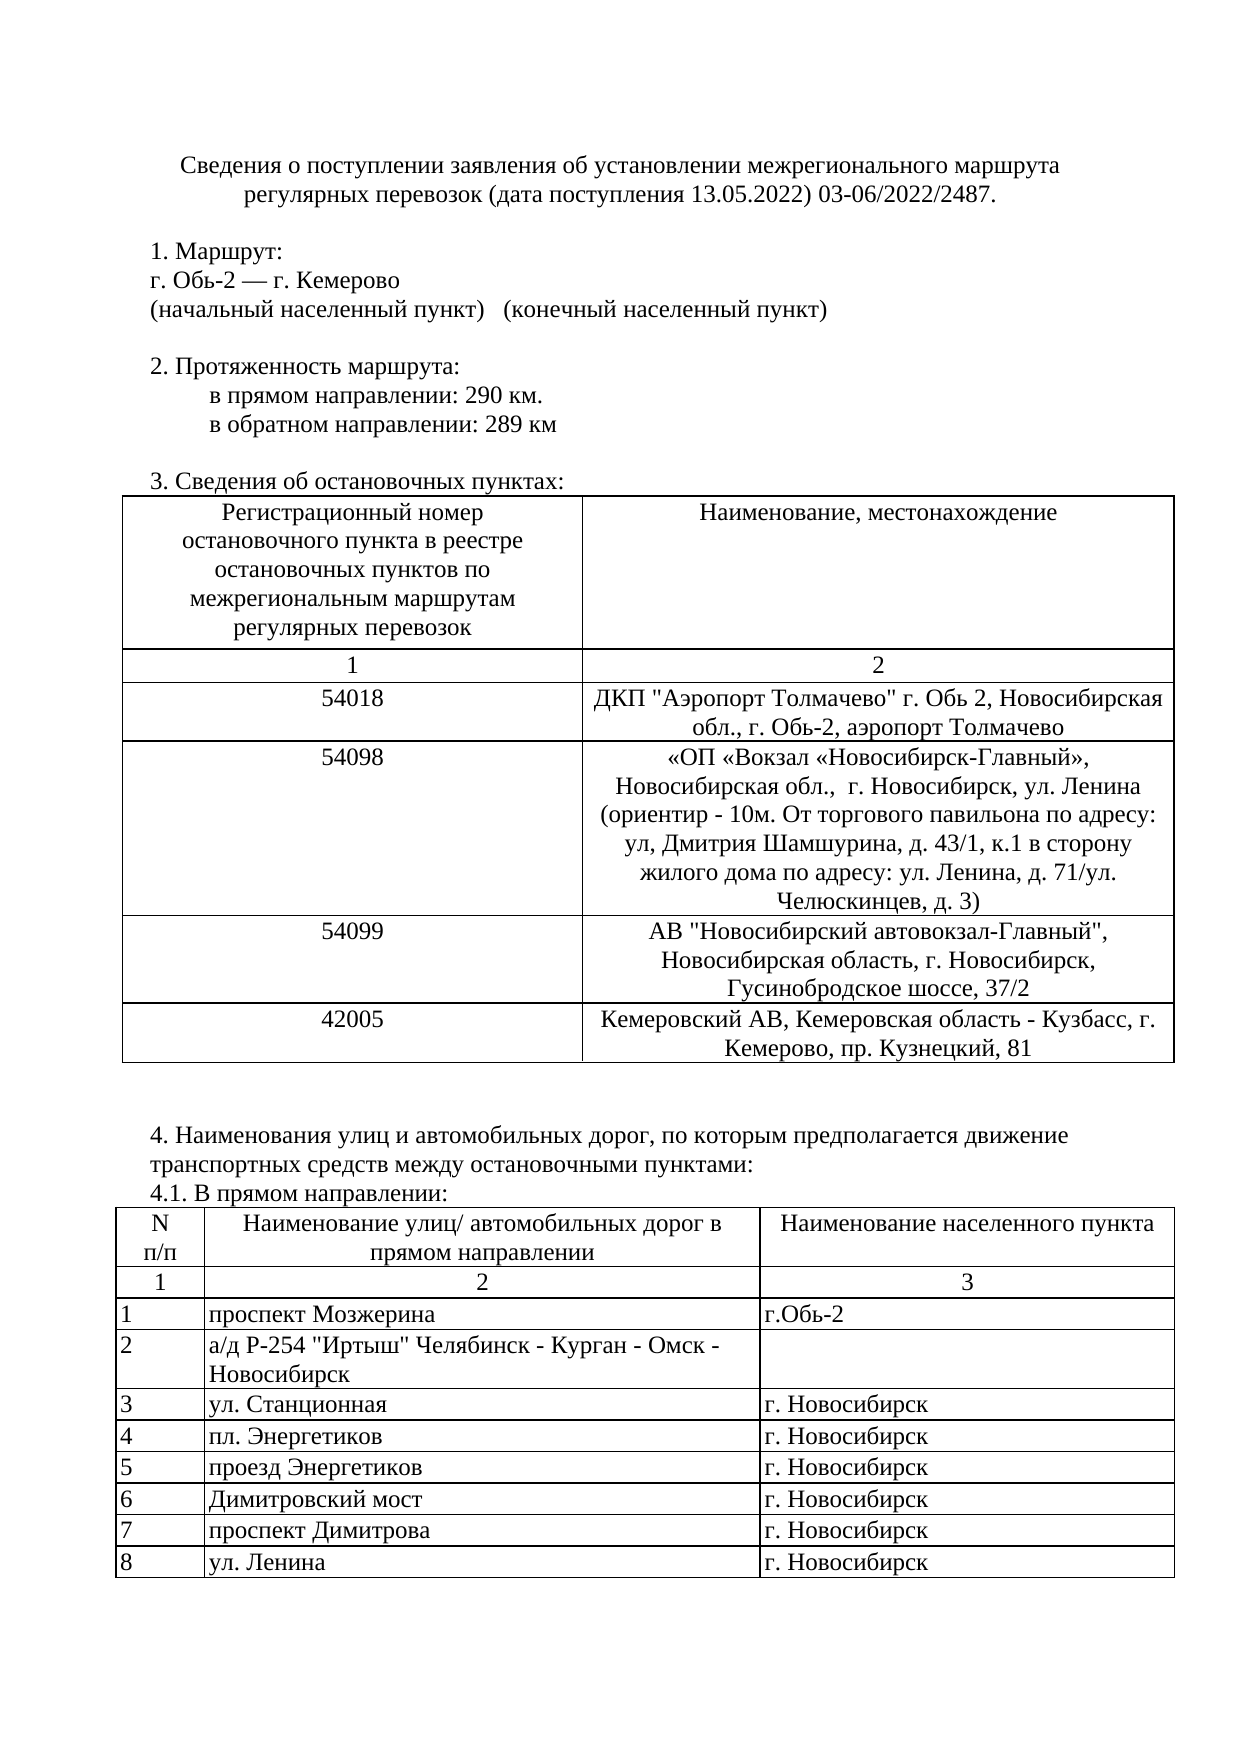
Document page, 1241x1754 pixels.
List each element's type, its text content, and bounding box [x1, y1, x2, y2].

table_cell г. Новосибирск [761, 1452, 1174, 1482]
table_cell ул. Станционная [205, 1389, 759, 1419]
text 4. Наименования улиц и автомобильных дорог, по которым предполагается движение транспортных средств между остановочными пунктами: [150, 1120, 1090, 1178]
text в обратном направлении: 289 км [150, 409, 1090, 437]
text (начальный населенный пункт) (конечный населенный пункт) [150, 294, 1090, 322]
table_cell 1 [117, 1267, 204, 1297]
text в прямом направлении: 290 км. [150, 380, 1090, 409]
table_cell «ОП «Вокзал «Новосибирск-Главный», Новосибирская обл., г. Новосибирск, ул. Ленина (ориентир - 10м. От торгового павильона по адресу: ул, Дмитрия Шамшурина, д. 43/1, к.1 в сторону жилого дома по адресу: ул. Ленина, д. 71/ул. Челюскинцев, д. 3) [583, 742, 1173, 914]
table_cell Кемеровский АВ, Кемеровская область - Кузбасс, г. Кемерово, пр. Кузнецкий, 81 [583, 1004, 1173, 1061]
table_cell а/д Р-254 "Иртыш" Челябинск - Курган - Омск - Новосибирск [205, 1330, 759, 1388]
table_cell 54018 [123, 683, 582, 740]
text 2. Протяженность маршрута: [150, 351, 1090, 380]
table_cell ДКП "Аэропорт Толмачево" г. Обь 2, Новосибирская обл., г. Обь-2, аэропорт Толмачево [583, 683, 1173, 740]
text 1. Маршрут: [150, 236, 1090, 265]
text Сведения о поступлении заявления об установлении межрегионального маршрута регулярных перевозок (дата поступления 13.05.2022) 03-06/2022/2487. [150, 150, 1090, 207]
table_cell 54099 [123, 916, 582, 1002]
table_cell 2 [117, 1330, 204, 1388]
table_cell г. Новосибирск [761, 1515, 1174, 1545]
table_header N п/п [117, 1208, 204, 1266]
table_cell [761, 1330, 1174, 1388]
table_cell 4 [117, 1421, 204, 1451]
table_cell 7 [117, 1515, 204, 1545]
table_cell 2 [583, 650, 1173, 681]
table_cell 1 [123, 650, 582, 681]
table_cell 3 [117, 1389, 204, 1419]
table_cell 54098 [123, 742, 582, 914]
table_cell ул. Ленина [205, 1547, 759, 1576]
table_cell проспект Мозжерина [205, 1299, 759, 1329]
table_cell г. Новосибирск [761, 1389, 1174, 1419]
table_cell 42005 [123, 1004, 582, 1061]
table_cell пл. Энергетиков [205, 1421, 759, 1451]
text 4.1. В прямом направлении: [150, 1178, 1090, 1207]
table_header Наименование улиц/ автомобильных дорог в прямом направлении [205, 1208, 759, 1266]
table_cell АВ "Новосибирский автовокзал-Главный", Новосибирская область, г. Новосибирск, Гусинобродское шоссе, 37/2 [583, 916, 1173, 1002]
table_cell г. Новосибирск [761, 1547, 1174, 1576]
table_header Регистрационный номер остановочного пункта в реестре остановочных пунктов по межрегиональным маршрутам регулярных перевозок [123, 497, 582, 648]
table_cell г.Обь-2 [761, 1299, 1174, 1329]
table_header Наименование, местонахождение [583, 497, 1173, 648]
table_cell Димитровский мост [205, 1484, 759, 1513]
table_cell 8 [117, 1547, 204, 1576]
table_header Наименование населенного пункта [761, 1208, 1174, 1266]
table_cell 1 [117, 1299, 204, 1329]
table_cell проспект Димитрова [205, 1515, 759, 1545]
table_cell г. Новосибирск [761, 1421, 1174, 1451]
table_cell 6 [117, 1484, 204, 1513]
table_cell 2 [205, 1267, 759, 1297]
table_cell проезд Энергетиков [205, 1452, 759, 1482]
text 3. Сведения об остановочных пунктах: [150, 466, 1090, 495]
table_cell г. Новосибирск [761, 1484, 1174, 1513]
table_cell 3 [761, 1267, 1174, 1297]
text г. Обь-2 — г. Кемерово [150, 265, 1090, 294]
table_cell 5 [117, 1452, 204, 1482]
